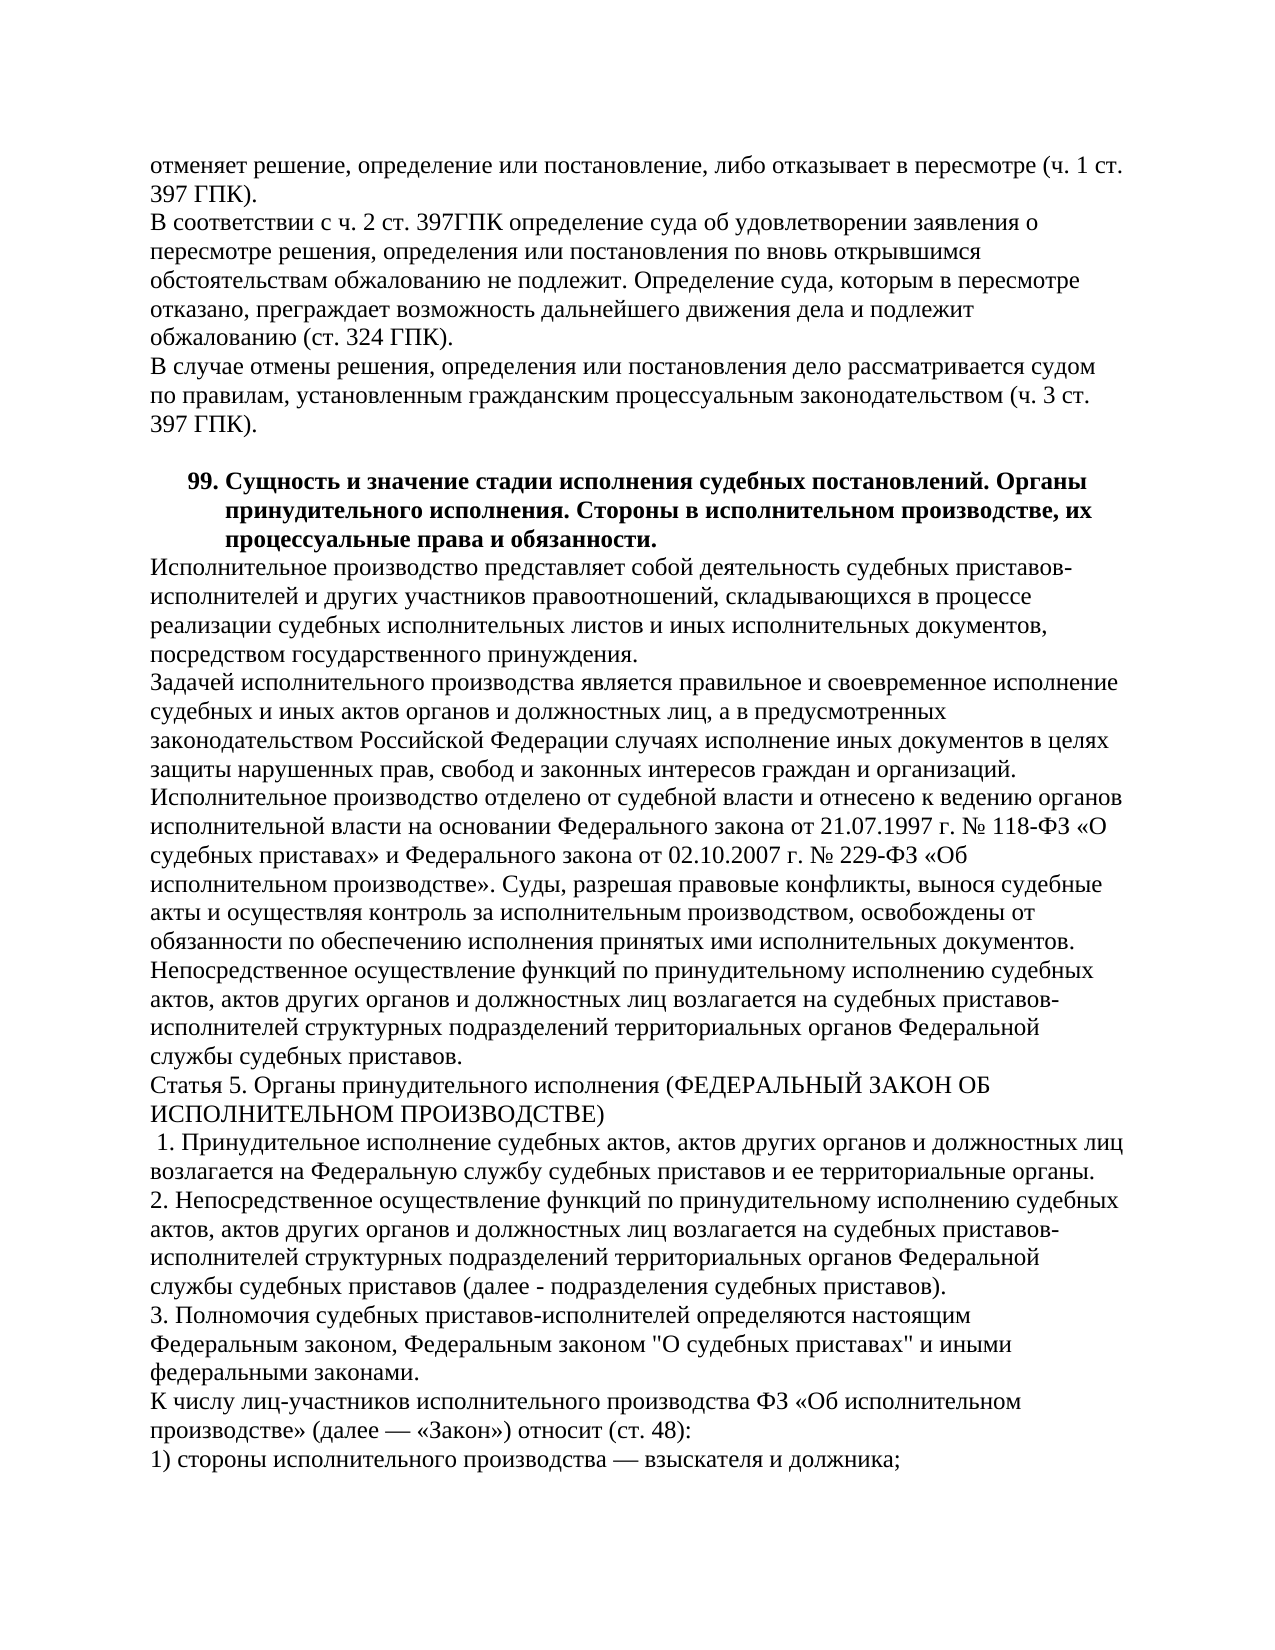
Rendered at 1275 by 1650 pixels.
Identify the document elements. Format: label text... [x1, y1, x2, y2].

text Непосредственное осуществление функций по принудительному исполнению судебных актов, актов других органов и должностных лиц возлагается на судебных приставов-исполнителей структурных подразделений территориальных органов Федеральной службы судебных приставов. [150, 955, 1125, 1070]
text В соответствии с ч. 2 ст. 397ГПК определение суда об удовлетворении заявления о пересмотре решения, определения или постановления по вновь открывшимся обстоятельствам обжалованию не подлежит. Определение суда, которым в пересмотре отказано, преграждает возможность дальнейшего движения дела и подлежит обжалованию (ст. 324 ГПК). [150, 207, 1125, 351]
list Сущность и значение стадии исполнения судебных постановлений. Органы принудительного исполнения. Стороны в исполнительном производстве, их процессуальные права и обязанности. [187, 466, 1125, 552]
text 2. Непосредственное осуществление функций по принудительному исполнению судебных актов, актов других органов и должностных лиц возлагается на судебных приставов-исполнителей структурных подразделений территориальных органов Федеральной службы судебных приставов (далее - подразделения судебных приставов). [150, 1185, 1125, 1300]
text Задачей исполнительного производства является правильное и своевременное исполнение судебных и иных актов органов и должностных лиц, а в предусмотренных законодательством Российской Федерации случаях исполнение иных документов в целях защиты нарушенных прав, свобод и законных интересов граждан и организаций. [150, 667, 1125, 782]
text Исполнительное производство представляет собой деятельность судебных приставов-исполнителей и других участников правоотношений, складывающихся в процессе реализации судебных исполнительных листов и иных исполнительных документов, посредством государственного принуждения. [150, 552, 1125, 667]
text 1. Принудительное исполнение судебных актов, актов других органов и должностных лиц возлагается на Федеральную службу судебных приставов и ее территориальные органы. [150, 1127, 1125, 1185]
text 3. Полномочия судебных приставов-исполнителей определяются настоящим Федеральным законом, Федеральным законом "О судебных приставах" и иными федеральными законами. [150, 1300, 1125, 1386]
text Исполнительное производство отделено от судебной власти и отнесено к ведению органов исполнительной власти на основании Федерального закона от 21.07.1997 г. № 118-ФЗ «О судебных приставах» и Федерального закона от 02.10.2007 г. № 229-ФЗ «Об исполнительном производстве». Суды, разрешая правовые конфликты, вынося судебные акты и осуществляя контроль за исполнительным производством, освобождены от обязанности по обеспечению исполнения принятых ими исполнительных документов. [150, 782, 1125, 955]
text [150, 150, 1125, 207]
text К числу лиц-участников исполнительного производства ФЗ «Об исполнительном производстве» (далее — «Закон») относит (ст. 48): [150, 1386, 1125, 1444]
text Статья 5. Органы принудительного исполнения (ФЕДЕРАЛЬНЫЙ ЗАКОН ОБ ИСПОЛНИТЕЛЬНОМ ПРОИЗВОДСТВЕ) [150, 1070, 1125, 1127]
text 1) стороны исполнительного производства — взыскателя и должника; [150, 1444, 1125, 1472]
text В случае отмены решения, определения или постановления дело рассматривается судом по правилам, установленным гражданским процессуальным законодательством (ч. 3 ст. 397 ГПК). [150, 351, 1125, 437]
